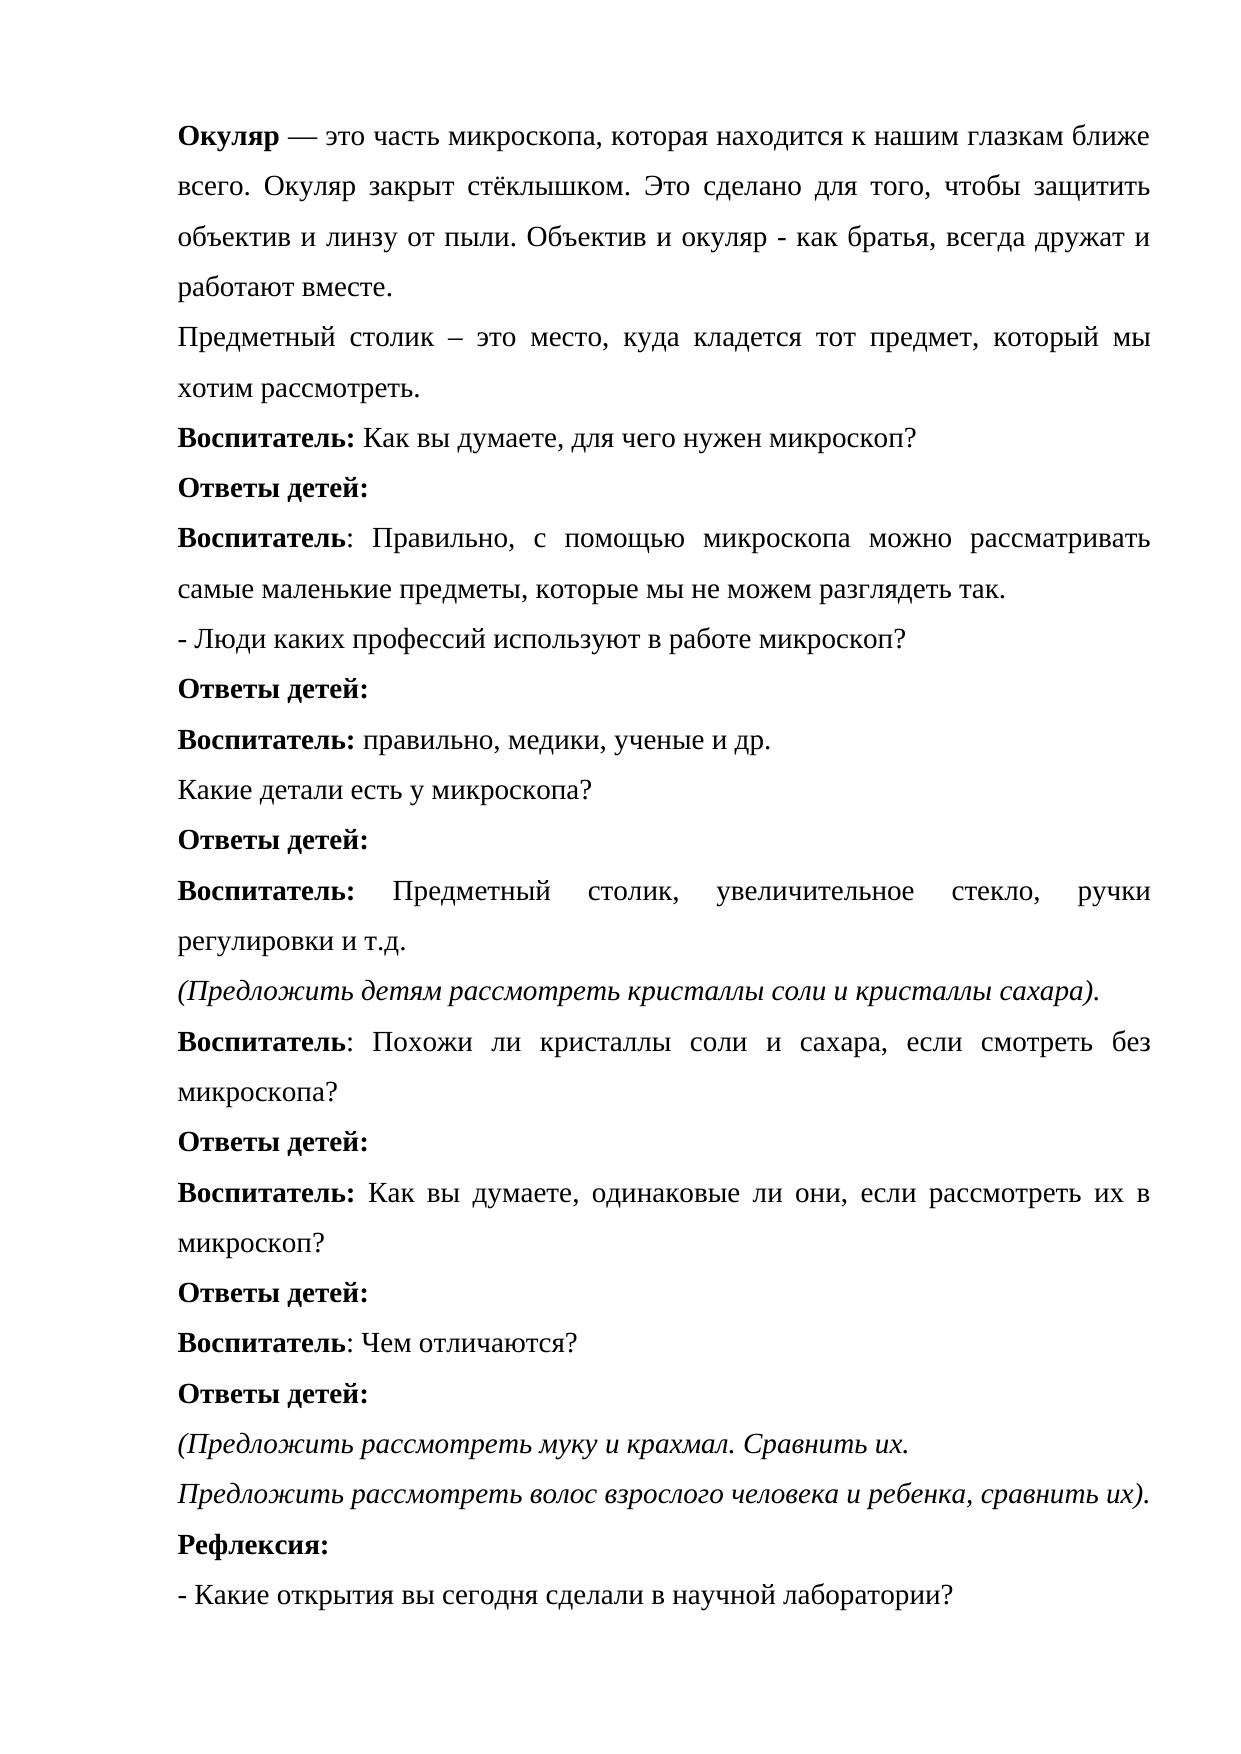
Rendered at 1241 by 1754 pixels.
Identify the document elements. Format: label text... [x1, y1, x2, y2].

text Ответы детей: [177, 1376, 1152, 1409]
text Предложить рассмотреть волос взрослого человека и ребенка, сравнить их). [177, 1477, 1152, 1510]
text - Какие открытия вы сегодня сделали в научной лаборатории? [177, 1577, 1152, 1611]
text Воспитатель: Предметный столик, увеличительное стекло, ручки регулировки и т.д. [177, 873, 1152, 957]
text Ответы детей: [177, 672, 1152, 705]
text Рефлексия: [177, 1527, 1152, 1560]
text Какие детали есть у микроскопа? [177, 772, 1152, 806]
text Предметный столик – это место, куда кладется тот предмет, который мы хотим рассмотреть. [177, 319, 1152, 403]
text Воспитатель: правильно, медики, ученые и др. [177, 722, 1152, 755]
text Воспитатель: Похожи ли кристаллы соли и сахара, если смотреть без микроскопа? [177, 1024, 1152, 1108]
text Воспитатель: Правильно, с помощью микроскопа можно рассматривать самые маленькие предметы, которые мы не можем разглядеть так. [177, 521, 1152, 604]
text Ответы детей: [177, 1124, 1152, 1158]
text Ответы детей: [177, 822, 1152, 856]
text Воспитатель: Чем отличаются? [177, 1326, 1152, 1359]
text Ответы детей: [177, 1275, 1152, 1309]
text Воспитатель: Как вы думаете, одинаковые ли они, если рассмотреть их в микроскоп? [177, 1175, 1152, 1258]
text (Предложить детям рассмотреть кристаллы соли и кристаллы сахара). [177, 973, 1152, 1007]
text Окуляр — это часть микроскопа, которая находится к нашим глазкам ближе всего. Окуляр закрыт стёклышком. Это сделано для того, чтобы защитить объектив и линзу от пыли. Объектив и окуляр - как братья, всегда дружат и работают вместе. [177, 118, 1152, 303]
text - Люди каких профессий используют в работе микроскоп? [177, 621, 1152, 655]
text Ответы детей: [177, 470, 1152, 504]
text (Предложить рассмотреть муку и крахмал. Сравнить их. [177, 1426, 1152, 1460]
text Воспитатель: Как вы думаете, для чего нужен микроскоп? [177, 420, 1152, 453]
